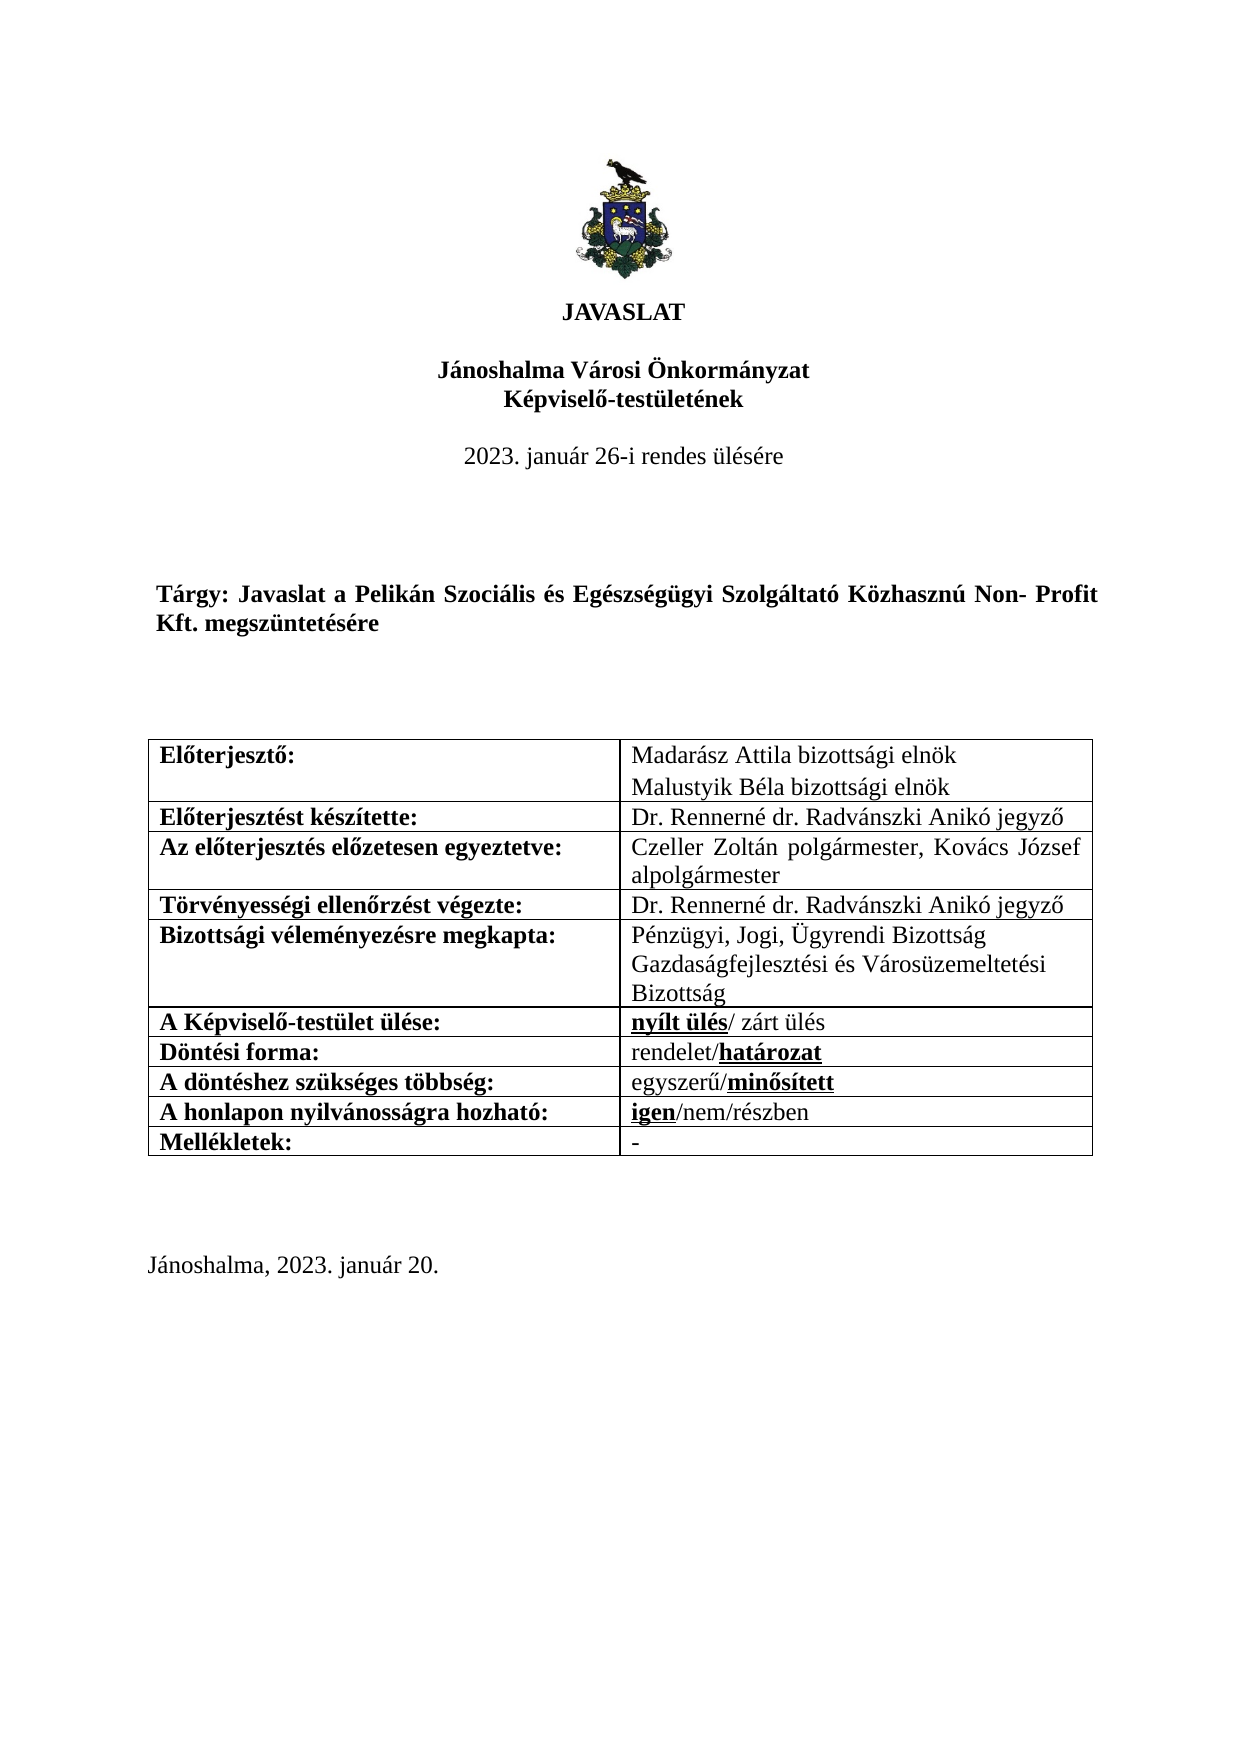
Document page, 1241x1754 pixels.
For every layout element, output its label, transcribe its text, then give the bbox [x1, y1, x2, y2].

table_cell Előterjesztést készítette: [149, 802, 619, 831]
text Jánoshalma, 2023. január 20. [147, 1250, 1099, 1279]
table_cell Törvényességi ellenőrzést végezte: [149, 890, 619, 919]
table_cell egyszerű/minősített [621, 1067, 1092, 1096]
table_cell A döntéshez szükséges többség: [149, 1067, 619, 1096]
table_header Előterjesztő: [149, 740, 619, 801]
table_cell - [621, 1127, 1092, 1155]
text 2023. január 26-i rendes ülésére [147, 441, 1099, 470]
table_cell rendelet/határozat [621, 1037, 1092, 1066]
table_cell igen/nem/részben [621, 1097, 1092, 1126]
text Képviselő-testületének [147, 384, 1099, 412]
text Jánoshalma Városi Önkormányzat [147, 355, 1099, 384]
text JAVASLAT [147, 297, 1099, 326]
table_cell Döntési forma: [149, 1037, 619, 1066]
picture [569, 153, 678, 285]
table_cell Bizottsági véleményezésre megkapta: [149, 920, 619, 1006]
table_cell A Képviselő-testület ülése: [149, 1008, 619, 1036]
table_cell Pénzügyi, Jogi, Ügyrendi Bizottság Gazdaságfejlesztési és Városüzemeltetési Bizottság [621, 920, 1092, 1006]
table_cell Czeller Zoltán polgármester, Kovács József alpolgármester [621, 832, 1092, 889]
table_header Madarász Attila bizottsági elnök Malustyik Béla bizottsági elnök [621, 740, 1092, 801]
table_cell Mellékletek: [149, 1127, 619, 1155]
text Tárgy: Javaslat a Pelikán Szociális és Egészségügyi Szolgáltató Közhasznú Non- Profit Kft. megszüntetésére [156, 580, 1099, 637]
table_cell nyílt ülés/ zárt ülés [621, 1008, 1092, 1036]
table_cell Dr. Rennerné dr. Radvánszki Anikó jegyző [621, 802, 1092, 831]
table_cell A honlapon nyilvánosságra hozható: [149, 1097, 619, 1126]
table_cell Dr. Rennerné dr. Radvánszki Anikó jegyző [621, 890, 1092, 919]
table_cell Az előterjesztés előzetesen egyeztetve: [149, 832, 619, 889]
